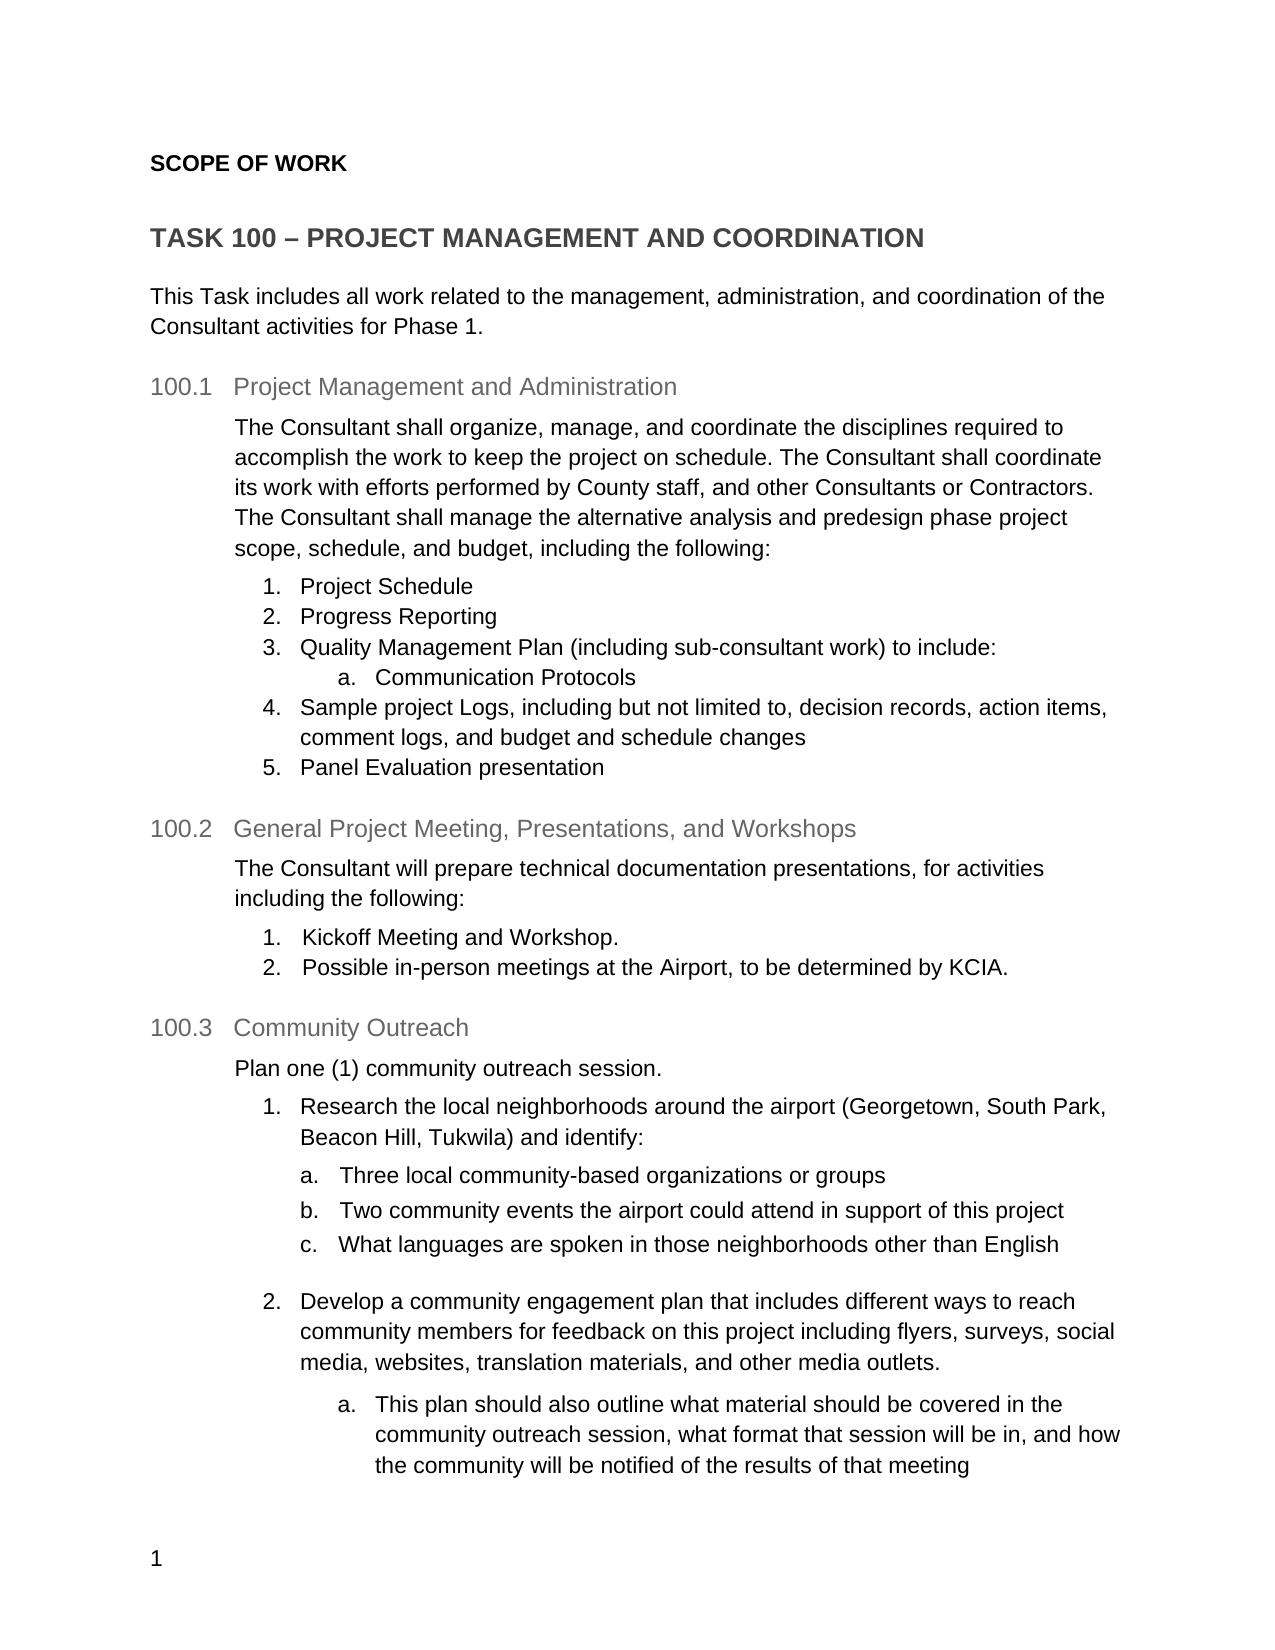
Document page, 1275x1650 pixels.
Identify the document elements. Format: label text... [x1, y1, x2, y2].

subtitle 100.2 General Project Meeting, Presentations, and Workshops [150, 814, 1125, 842]
text 1. Kickoff Meeting and Workshop. [262, 924, 1125, 950]
list Quality Management Plan (including sub-consultant work) to include: [262, 633, 1125, 660]
text The Consultant shall organize, manage, and coordinate the disciplines required to accomplish the work to keep the project on schedule. The Consultant shall coordinate its work with efforts performed by County staff, and other Consultants or Contractors. The Consultant shall manage the alternative analysis and predesign phase project scope, schedule, and budget, including the following: [234, 414, 1127, 561]
subtitle TASK 100 – PROJECT MANAGEMENT AND COORDINATION [150, 222, 1125, 253]
text c. What languages are spoken in those neighborhoods other than English [300, 1231, 1127, 1258]
text SCOPE OF WORK [150, 150, 1125, 176]
list Progress Reporting [262, 603, 1125, 630]
list Research the local neighborhoods around the airport (Georgetown, South Park, Beacon Hill, Tukwila) and identify: [262, 1093, 1127, 1150]
text b. Two community events the airport could attend in support of this project [300, 1197, 1127, 1223]
text Plan one (1) community outreach session. [234, 1055, 1127, 1081]
list Communication Protocols [337, 664, 1125, 690]
subtitle 100.3 Community Outreach [150, 1013, 1125, 1042]
list This plan should also outline what material should be covered in the community outreach session, what format that session will be in, and how the community will be notified of the results of that meeting [337, 1391, 1127, 1478]
list Sample project Logs, including but not limited to, decision records, action items, comment logs, and budget and schedule changes [262, 694, 1125, 751]
subtitle 100.1 Project Management and Administration [150, 372, 1125, 401]
list Panel Evaluation presentation [262, 754, 1125, 781]
text The Consultant will prepare technical documentation presentations, for activities including the following: [234, 855, 1127, 912]
list Project Schedule [262, 573, 1125, 599]
text a. Three local community-based organizations or groups [300, 1162, 1127, 1188]
text This Task includes all work related to the management, administration, and coordination of the Consultant activities for Phase 1. [150, 283, 1125, 339]
list Develop a community engagement plan that includes different ways to reach community members for feedback on this project including flyers, surveys, social media, websites, translation materials, and other media outlets. [262, 1288, 1127, 1375]
text 2. Possible in-person meetings at the Airport, to be determined by KCIA. [262, 954, 1125, 980]
